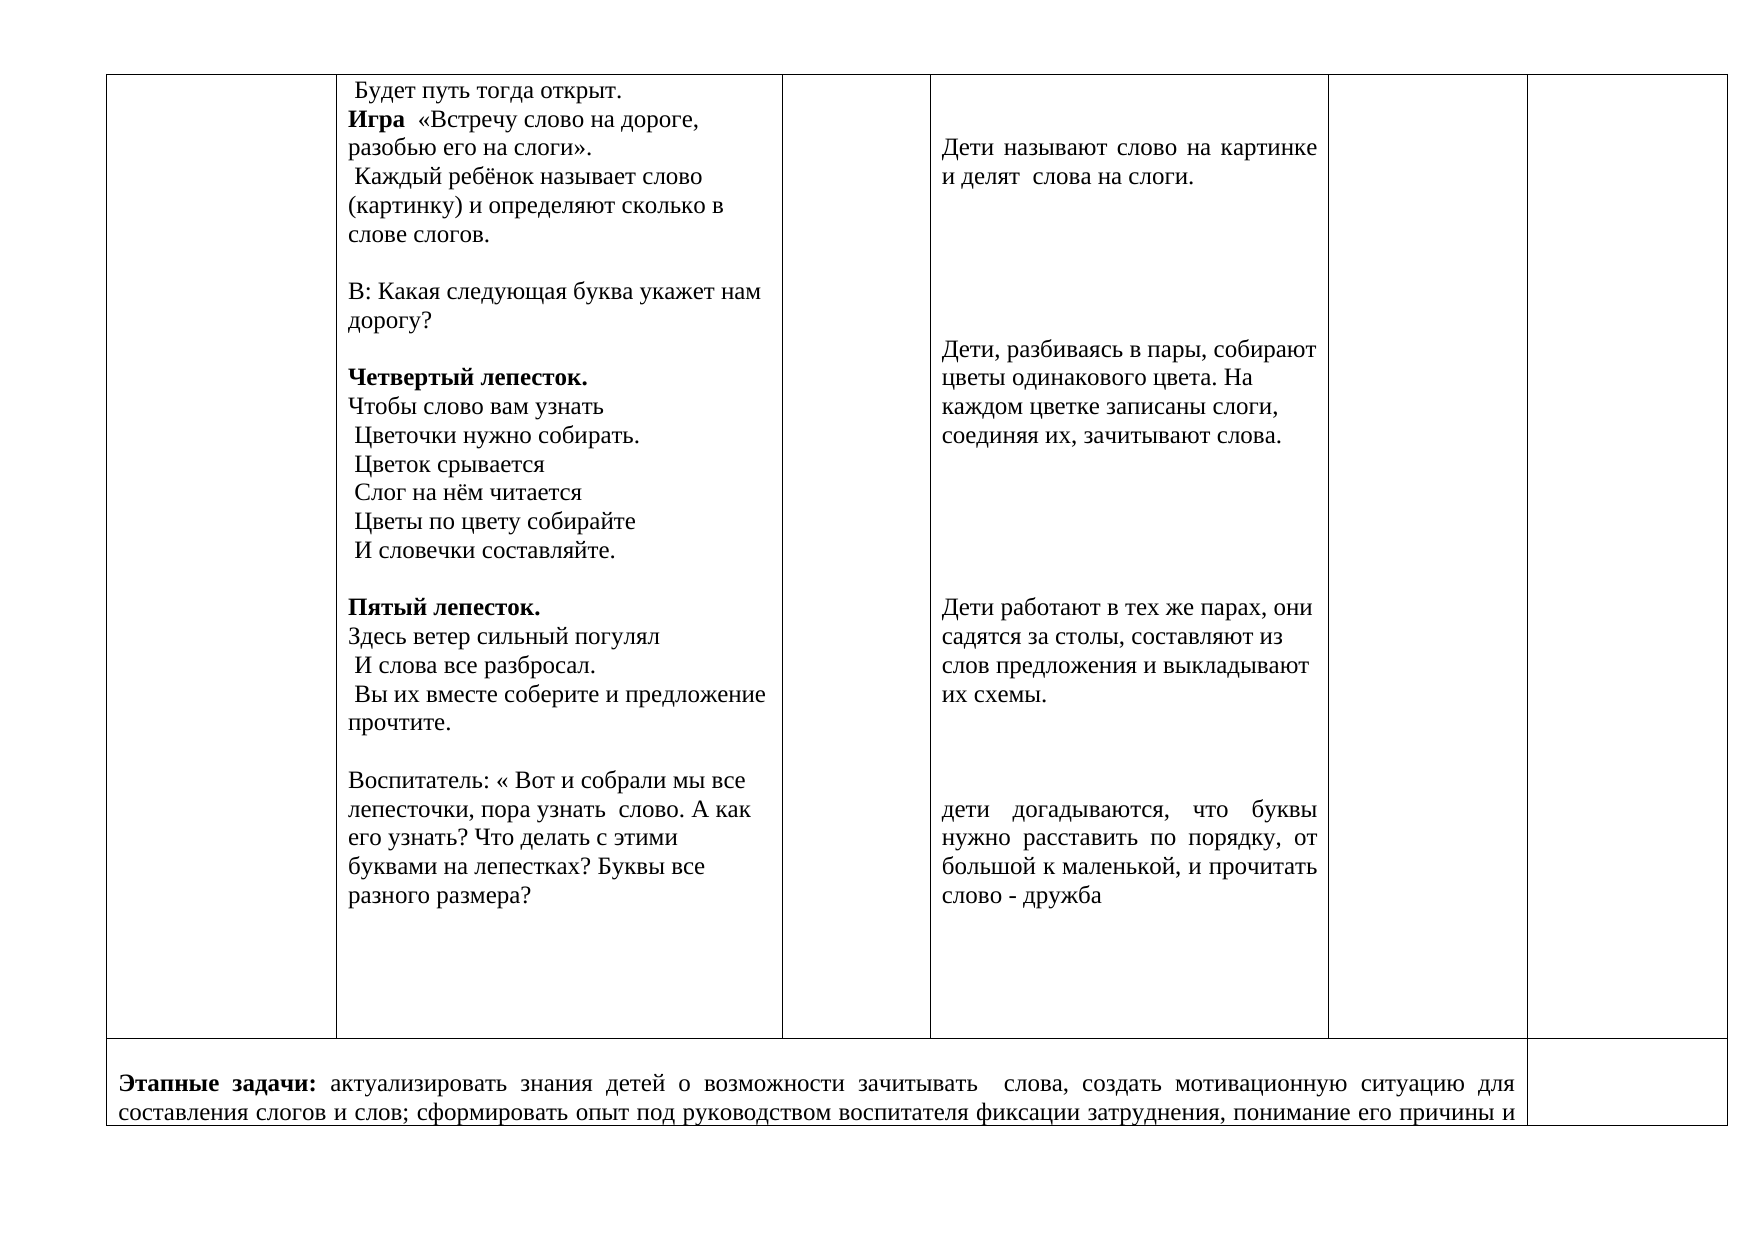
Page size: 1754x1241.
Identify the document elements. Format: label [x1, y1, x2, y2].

table_cell [1528, 1039, 1727, 1125]
table_cell [1329, 75, 1527, 1038]
table_cell [783, 75, 930, 1038]
table_cell [107, 1039, 1527, 1125]
table_cell [1528, 75, 1727, 1038]
table_cell [337, 75, 782, 1038]
table_cell [107, 75, 336, 1038]
table_cell [931, 75, 1328, 1038]
